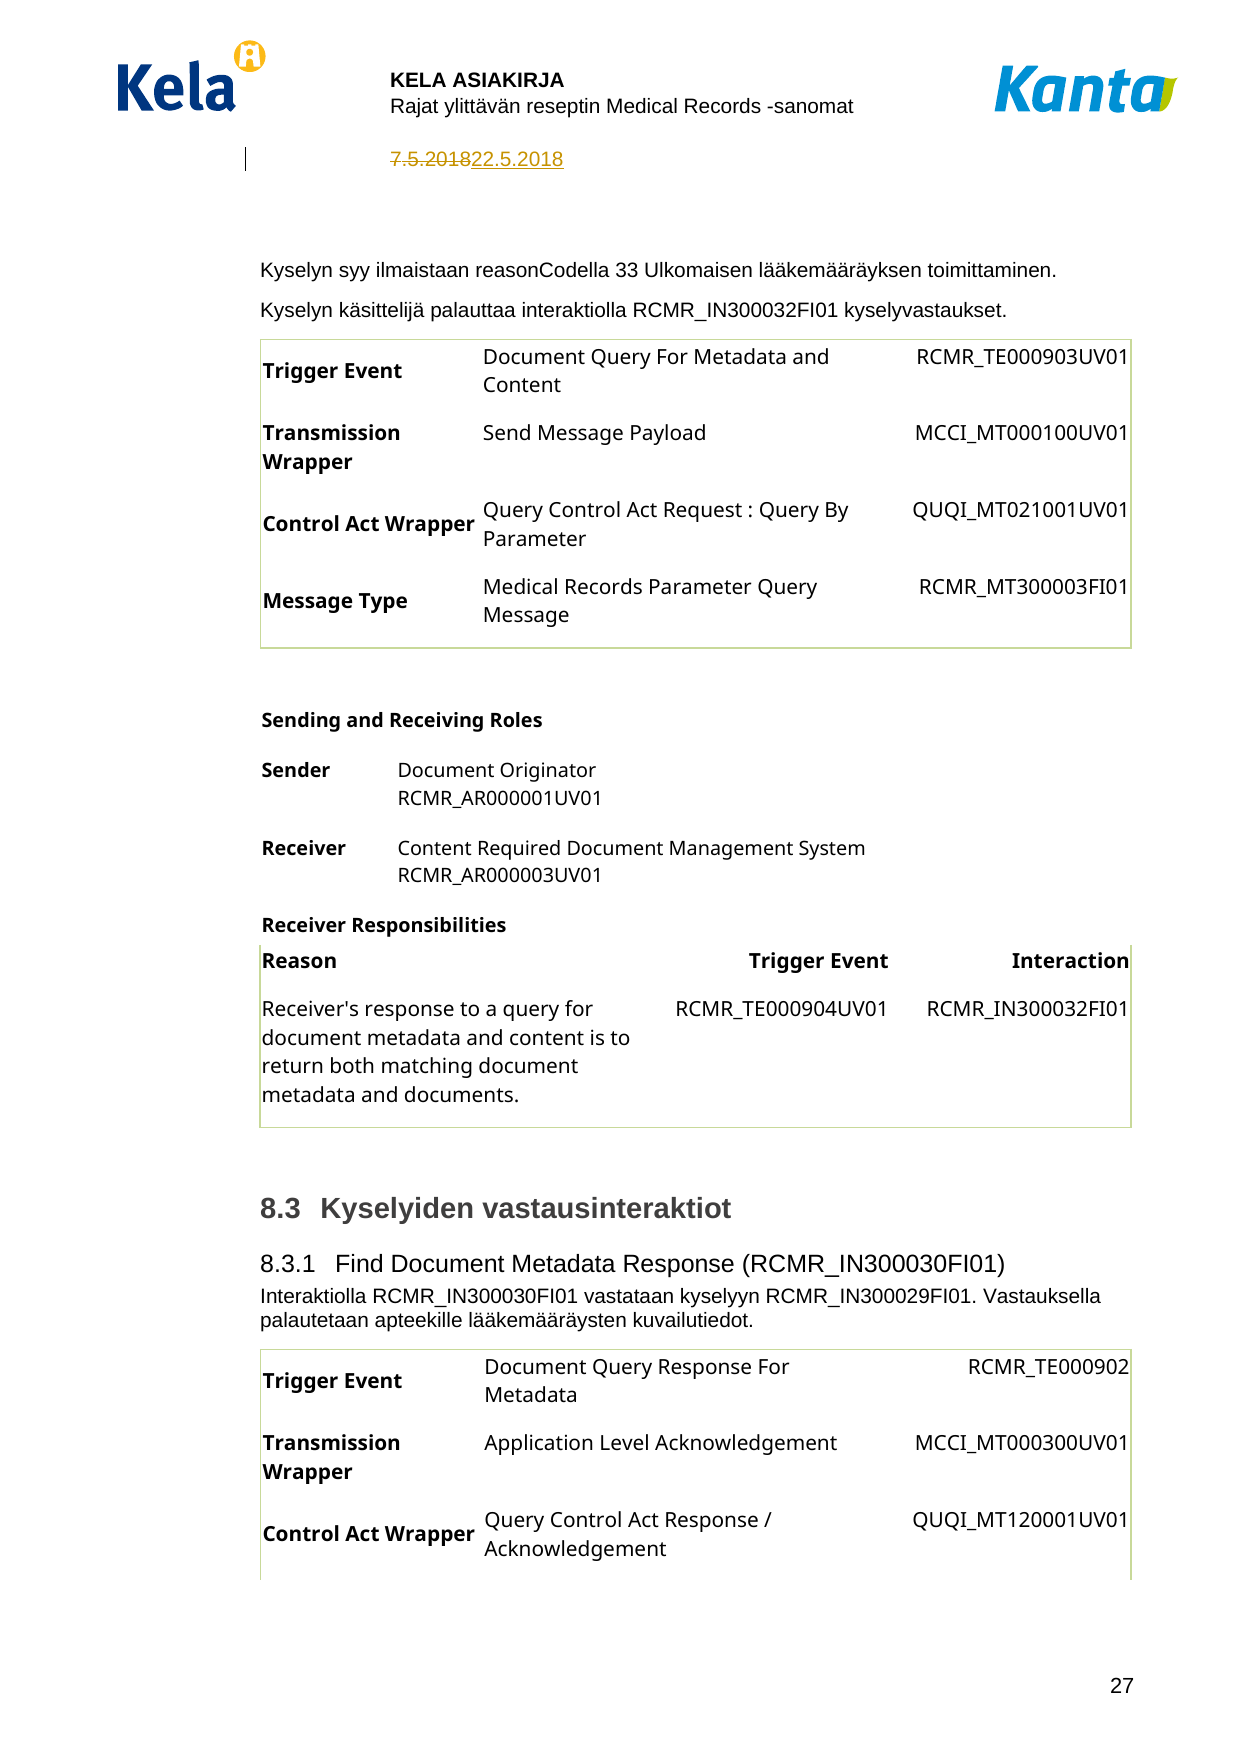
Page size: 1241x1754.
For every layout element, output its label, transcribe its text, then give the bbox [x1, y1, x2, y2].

table_header Trigger Event [261, 1350, 483, 1427]
table_cell Control Act Wrapper [261, 494, 481, 570]
table_cell Query Control Act Response / Acknowledgement [483, 1504, 886, 1580]
text Interaktiolla RCMR_IN300030FI01 vastataan kyselyyn RCMR_IN300029FI01. Vastauksella palautetaan apteekille lääkemääräysten kuvailutiedot. [260, 1284, 1128, 1332]
subtitle Find Document Metadata Response (RCMR_IN300030FI01) [260, 1249, 1128, 1278]
table_header RCMR_TE000903UV01 [886, 340, 1130, 417]
table_cell Receiver Content Required Document Management System RCMR_AR000003UV01 [260, 817, 1131, 894]
table_cell Receiver Responsibilities [260, 894, 1131, 945]
table_header RCMR_TE000902 [886, 1350, 1130, 1427]
table_cell Control Act Wrapper [261, 1504, 483, 1580]
table_cell Transmission Wrapper [261, 1427, 483, 1504]
table_cell RCMR_TE000904UV01 [646, 993, 896, 1127]
table_cell Medical Records Parameter Query Message [481, 570, 886, 647]
table_cell QUQI_MT021001UV01 [886, 494, 1130, 570]
table_cell RCMR_IN300032FI01 [896, 993, 1130, 1127]
table_header Document Query Response For Metadata [483, 1350, 886, 1427]
table_header Document Query For Metadata and Content [481, 340, 886, 417]
table_cell Reason [261, 945, 646, 993]
table_cell Send Message Payload [481, 417, 886, 494]
table_cell Sender Document Originator RCMR_AR000001UV01 [260, 740, 1131, 817]
table_cell Message Type [261, 570, 481, 647]
table_cell QUQI_MT120001UV01 [886, 1504, 1130, 1580]
table_cell Receiver's response to a query for document metadata and content is to return both matching document metadata and documents. [261, 993, 646, 1127]
table_cell MCCI_MT000100UV01 [886, 417, 1130, 494]
table_header Sending and Receiving Roles [260, 689, 1131, 739]
table_cell MCCI_MT000300UV01 [886, 1427, 1130, 1504]
text Kyselyn käsittelijä palauttaa interaktiolla RCMR_IN300032FI01 kyselyvastaukset. [260, 298, 1128, 322]
table_cell Interaction [896, 945, 1130, 993]
table_cell RCMR_MT300003FI01 [886, 570, 1130, 647]
text Kyselyn syy ilmaistaan reasonCodella 33 Ulkomaisen lääkemääräyksen toimittaminen. [260, 257, 1128, 281]
table_cell Transmission Wrapper [261, 417, 481, 494]
table_header Trigger Event [261, 340, 481, 417]
subtitle Kyselyiden vastausinteraktiot [260, 1191, 1128, 1224]
table_cell Trigger Event [646, 945, 896, 993]
table_cell Application Level Acknowledgement [483, 1427, 886, 1504]
table_cell Query Control Act Request : Query By Parameter [481, 494, 886, 570]
